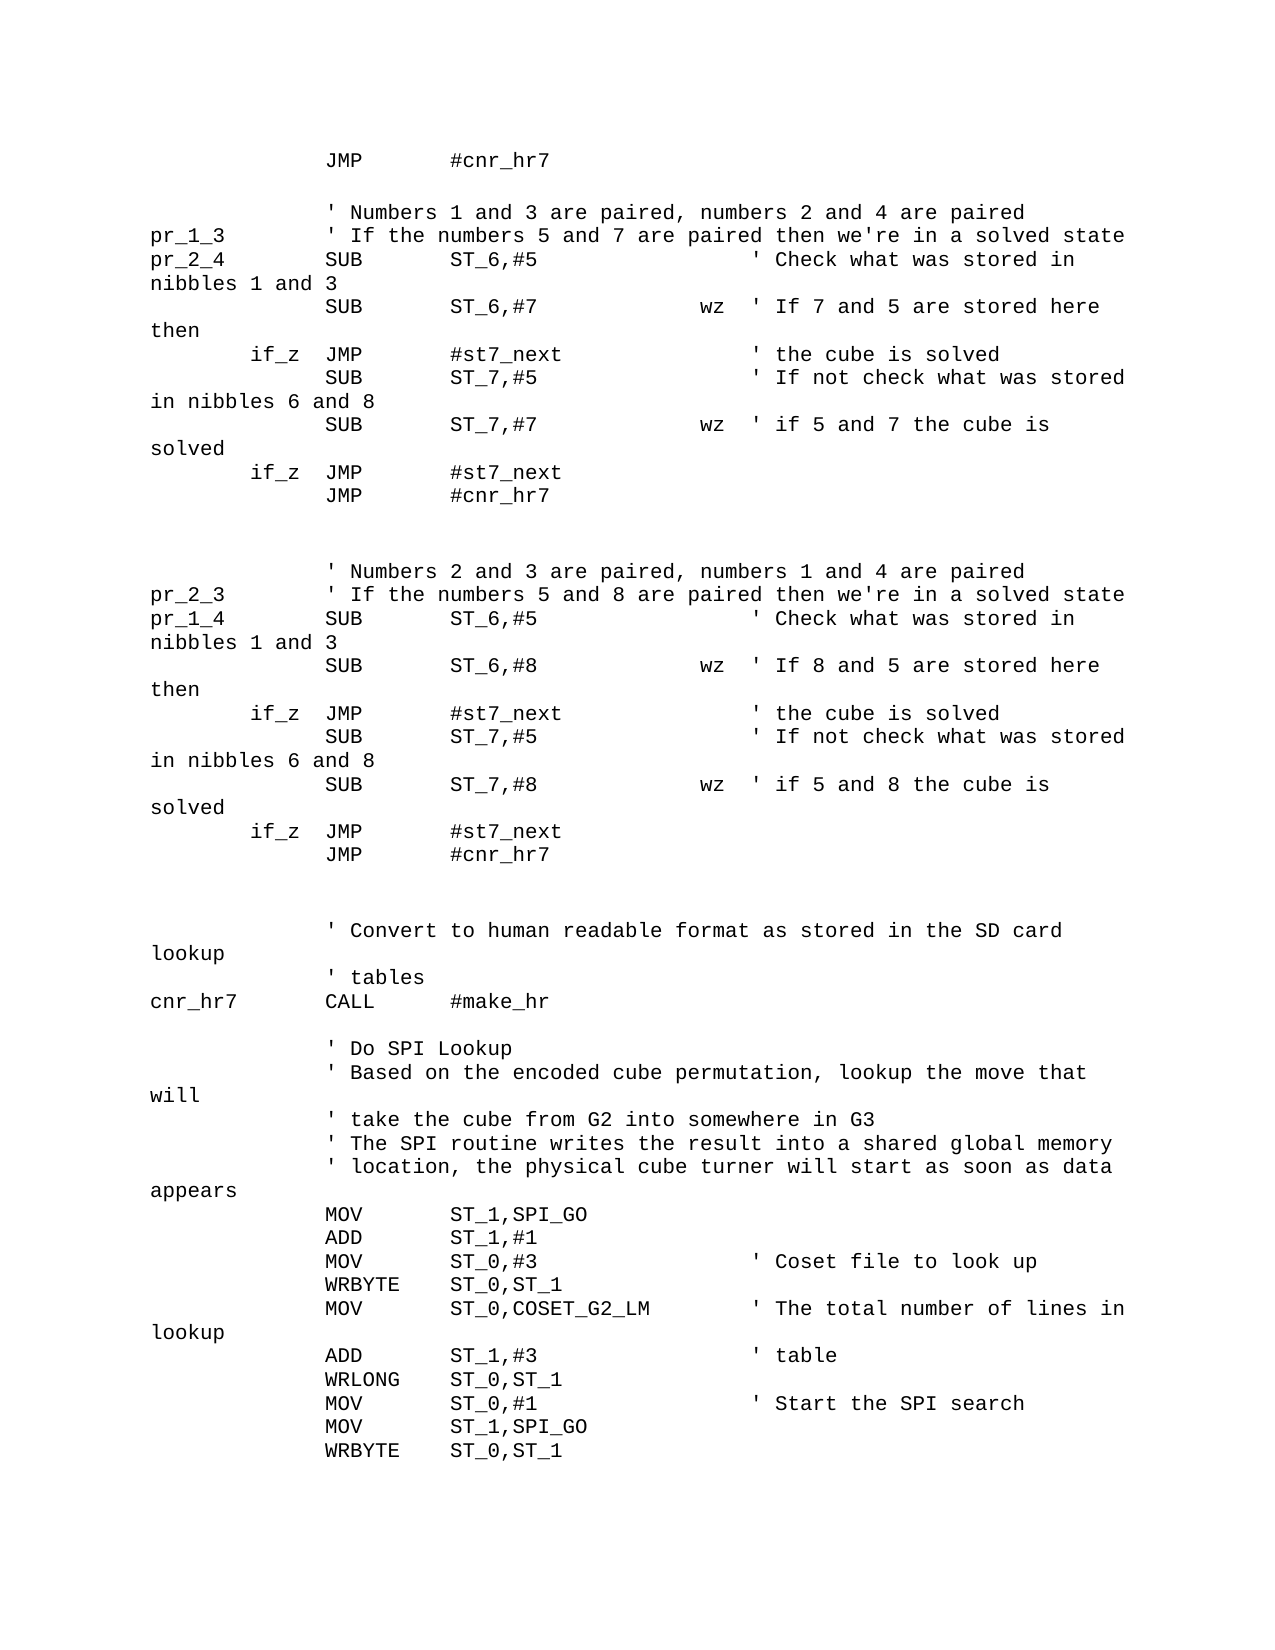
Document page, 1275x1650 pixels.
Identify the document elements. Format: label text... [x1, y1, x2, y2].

text SUB ST_7,#5 ' If not check what was stored in nibbles 6 and 8 [150, 367, 1125, 414]
text if_z JMP #st7_next [150, 462, 1125, 485]
text MOV ST_0,COSET_G2_LM ' The total number of lines in lookup [150, 1298, 1125, 1345]
text if_z JMP #st7_next ' the cube is solved [150, 343, 1125, 367]
text WRBYTE ST_0,ST_1 [150, 1274, 1125, 1298]
text pr_2_3 ' If the numbers 5 and 8 are paired then we're in a solved state [150, 584, 1125, 608]
text MOV ST_1,SPI_GO [150, 1203, 1125, 1227]
text ' take the cube from G2 into somewhere in G3 [150, 1109, 1125, 1133]
text if_z JMP #st7_next [150, 821, 1125, 844]
text MOV ST_1,SPI_GO [150, 1416, 1125, 1440]
text MOV ST_0,#3 ' Coset file to look up [150, 1251, 1125, 1274]
text pr_2_4 SUB ST_6,#5 ' Check what was stored in nibbles 1 and 3 [150, 249, 1125, 296]
text ' Based on the encoded cube permutation, lookup the move that will [150, 1062, 1125, 1109]
text SUB ST_7,#8 wz ' if 5 and 8 the cube is solved [150, 773, 1125, 821]
text ADD ST_1,#1 [150, 1227, 1125, 1251]
text ' location, the physical cube turner will start as soon as data appears [150, 1156, 1125, 1203]
text ' Numbers 1 and 3 are paired, numbers 2 and 4 are paired [150, 202, 1125, 225]
text WRBYTE ST_0,ST_1 [150, 1440, 1125, 1464]
text SUB ST_6,#7 wz ' If 7 and 5 are stored here then [150, 296, 1125, 343]
text ' Do SPI Lookup [150, 1038, 1125, 1062]
text pr_1_3 ' If the numbers 5 and 7 are paired then we're in a solved state [150, 225, 1125, 249]
text JMP #cnr_hr7 [150, 485, 1125, 509]
text MOV ST_0,#1 ' Start the SPI search [150, 1393, 1125, 1416]
text JMP #cnr_hr7 [150, 844, 1125, 868]
text SUB ST_6,#8 wz ' If 8 and 5 are stored here then [150, 655, 1125, 703]
text ' tables [150, 967, 1125, 991]
text WRLONG ST_0,ST_1 [150, 1369, 1125, 1393]
text ' Convert to human readable format as stored in the SD card lookup [150, 920, 1125, 967]
text ' Numbers 2 and 3 are paired, numbers 1 and 4 are paired [150, 561, 1125, 584]
text ' The SPI routine writes the result into a shared global memory [150, 1133, 1125, 1156]
text if_z JMP #st7_next ' the cube is solved [150, 703, 1125, 726]
text JMP #cnr_hr7 [150, 150, 1125, 174]
text SUB ST_7,#7 wz ' if 5 and 7 the cube is solved [150, 414, 1125, 462]
text ADD ST_1,#3 ' table [150, 1345, 1125, 1369]
text pr_1_4 SUB ST_6,#5 ' Check what was stored in nibbles 1 and 3 [150, 608, 1125, 655]
text SUB ST_7,#5 ' If not check what was stored in nibbles 6 and 8 [150, 726, 1125, 773]
text cnr_hr7 CALL #make_hr [150, 991, 1125, 1014]
